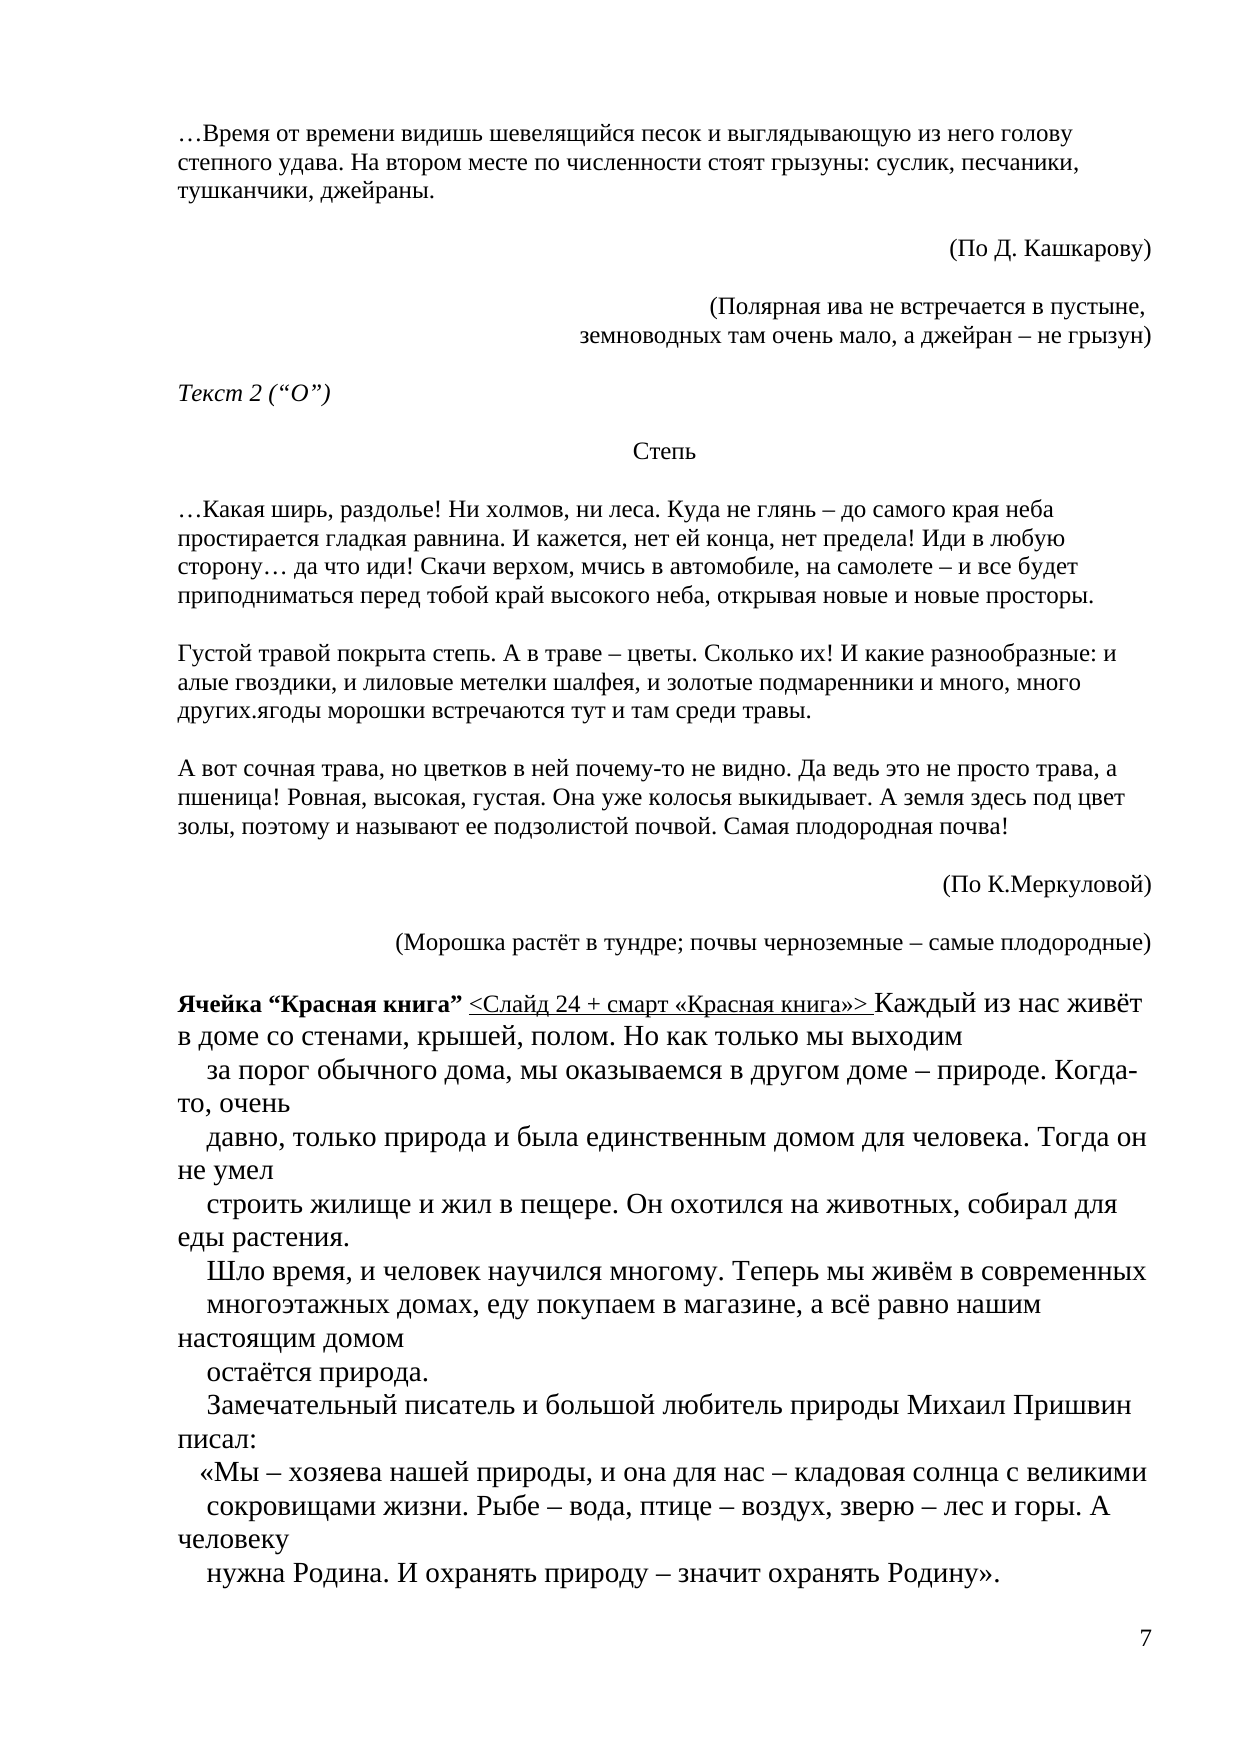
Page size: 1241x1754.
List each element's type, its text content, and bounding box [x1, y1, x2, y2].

text Текст 2 (“О”) [177, 378, 1152, 407]
text …Время от времени видишь шевелящийся песок и выглядывающую из него голову степного удава. На втором месте по численности стоят грызуны: суслик, песчаники, тушканчики, джейраны. [177, 118, 1152, 204]
text «Мы – хозяева нашей природы, и она для нас – кладовая солнца с великими [177, 1454, 1152, 1488]
text Густой травой покрыта степь. А в траве – цветы. Сколько их! И какие разнообразные: и алые гвоздики, и лиловые метелки шалфея, и золотые подмаренники и много, много других.ягоды морошки встречаются тут и там среди травы. [177, 638, 1152, 724]
text многоэтажных домах, еду покупаем в магазине, а всё равно нашим настоящим домом [177, 1287, 1152, 1354]
text (По Д. Кашкарову) [177, 233, 1152, 262]
text (Морошка растёт в тундре; почвы черноземные – самые плодородные) [177, 927, 1152, 956]
text (По К.Меркуловой) [177, 869, 1152, 898]
text давно, только природа и была единственным домом для человека. Тогда он не умел [177, 1119, 1152, 1186]
text нужна Родина. И охранять природу – значит охранять Родину». [177, 1555, 1152, 1588]
text за порог обычного дома, мы оказываемся в другом доме – природе. Когда-то, очень [177, 1052, 1152, 1119]
text сокровищами жизни. Рыбе – вода, птице – воздух, зверю – лес и горы. А человеку [177, 1488, 1152, 1555]
text Замечательный писатель и большой любитель природы Михаил Пришвин писал: [177, 1387, 1152, 1454]
text Степь [177, 436, 1152, 465]
text Шло время, и человек научился многому. Теперь мы живём в современных [177, 1253, 1152, 1287]
text (Полярная ива не встречается в пустыне, земноводных там очень мало, а джейран – не грызун) [177, 291, 1152, 349]
text А вот сочная трава, но цветков в ней почему-то не видно. Да ведь это не просто трава, а пшеница! Ровная, высокая, густая. Она уже колосья выкидывает. А земля здесь под цвет золы, поэтому и называют ее подзолистой почвой. Самая плодородная почва! [177, 753, 1152, 840]
text строить жилище и жил в пещере. Он охотился на животных, собирал для еды растения. [177, 1186, 1152, 1253]
text остаётся природа. [177, 1354, 1152, 1387]
text …Какая ширь, раздолье! Ни холмов, ни леса. Куда не глянь – до самого края неба простирается гладкая равнина. И кажется, нет ей конца, нет предела! Иди в любую сторону… да что иди! Скачи верхом, мчись в автомобиле, на самолете – и все будет приподниматься перед тобой край высокого неба, открывая новые и новые просторы. [177, 494, 1152, 609]
text Ячейка “Красная книга” <Слайд 24 + смарт «Красная книга»> Каждый из нас живёт в доме со стенами, крышей, полом. Но как только мы выходим [177, 985, 1152, 1052]
